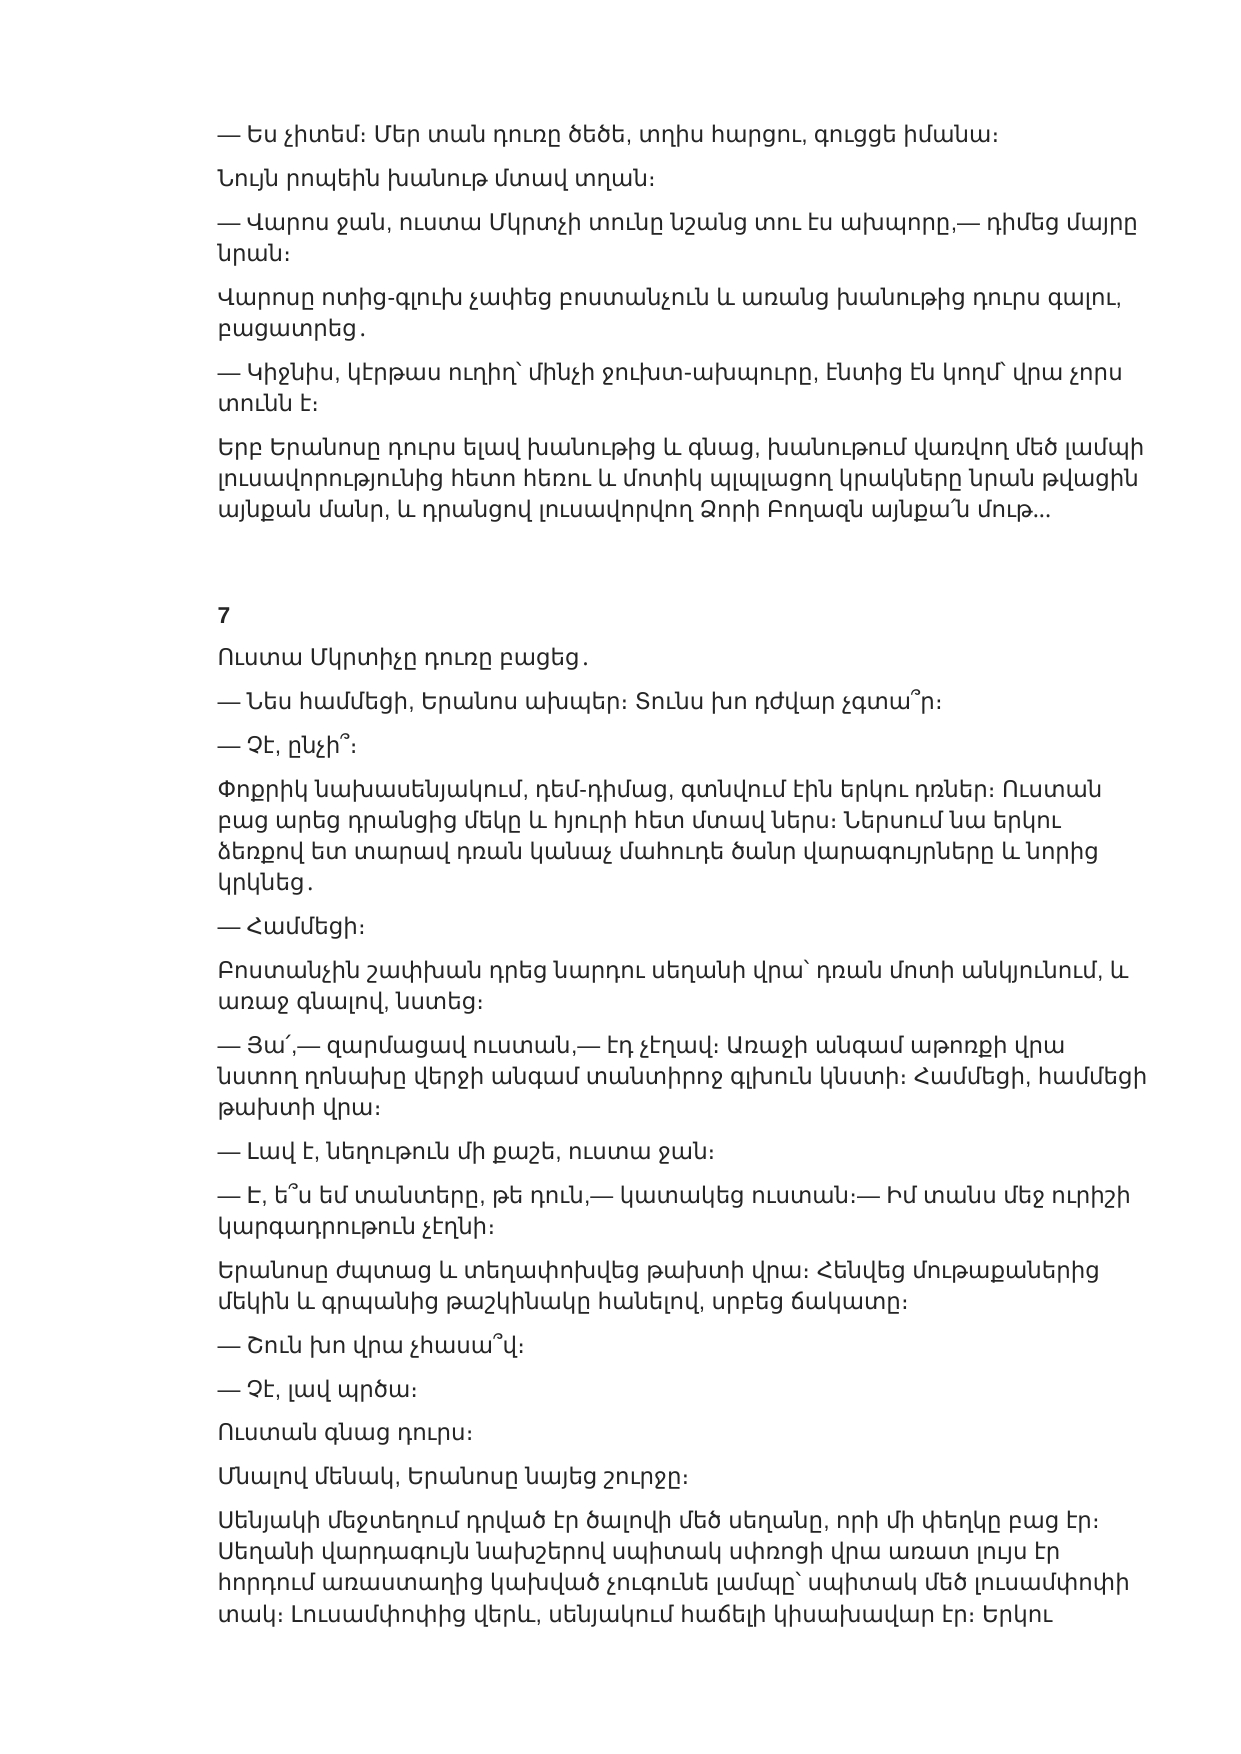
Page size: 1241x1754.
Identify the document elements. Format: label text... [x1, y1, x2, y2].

text — Համմեցի։ [217, 910, 1152, 941]
text ― Լավ է, նեղութուն մի քաշե, ուստա ջան։ [217, 1135, 1152, 1166]
text Փոքրիկ նախասենյակում, դեմ-դիմաց, գտնվում էին երկու դռներ։ Ուստան բաց արեց դրանցից մեկը և հյուրի հետ մտավ ներս։ Ներսում նա երկու ձեռքով ետ տարավ դռան կանաչ մահուդե ծանր վարագույրները և նորից կրկնեց․ [217, 772, 1152, 897]
text Ուստան գնաց դուրս։ [217, 1416, 1152, 1447]
text ― Վարոս ջան, ուստա Մկրտչի տունը նշանց տու էս ախպորը,— դիմեց մայրը նրան։ [217, 206, 1152, 268]
text Մնալով մենակ, Երանոսը նայեց շուրջը։ [217, 1460, 1152, 1491]
text Երանոսը ժպտաց և տեղափոխվեց թախտի վրա։ Հենվեց մութաքաներից մեկին և գրպանից թաշկինակը հանելով, սրբեց ճակատը։ [217, 1254, 1152, 1316]
text ― Կիջնիս, կէրթաս ուղիղ՝ մինչի ջուխտ-ախպուրը, էնտից էն կողմ՝ վրա չորս տունն է։ [217, 356, 1152, 418]
text ― Նես համմեցի, Երանոս ախպեր։ Տունս խո դժվար չգտա՞ր։ [217, 685, 1152, 716]
text ― Յա՛,— զարմացավ ուստան,— էդ չէղավ։ Առաջի անգամ աթոռքի վրա նստող ղոնախը վերջի անգամ տանտիրոջ գլխուն կնստի։ Համմեցի, համմեցի թախտի վրա։ [217, 1029, 1152, 1122]
text 7 [217, 576, 1152, 629]
text Երբ Երանոսը դուրս ելավ խանութից և գնաց, խանութում վառվող մեծ լամպի լուսավորությունից հետո հեռու և մոտիկ պլպլացող կրակները նրան թվացին այնքան մանր, և դրանցով լուսավորվող Ձորի Բողազն այնքա՛ն մութ... [217, 431, 1152, 524]
text ― Չէ, լավ պրծա։ [217, 1372, 1152, 1404]
text ― Է, ե՞ս եմ տանտերը, թե դուն,— կատակեց ուստան։— Իմ տանս մեջ ուրիշի կարգադրութուն չէղնի։ [217, 1179, 1152, 1241]
text Բոստանչին շափխան դրեց նարդու սեղանի վրա՝ դռան մոտի անկյունում, և առաջ գնալով, նստեց։ [217, 954, 1152, 1016]
text Նույն րոպեին խանութ մտավ տղան։ [217, 162, 1152, 193]
text ― Շուն խո վրա չհասա՞վ։ [217, 1329, 1152, 1360]
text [217, 1504, 1152, 1629]
text ― Ես չիտեմ։ Մեր տան դուռը ծեծե, տղիս հարցու, գուցցե իմանա։ [217, 118, 1152, 149]
text ― Չէ, ընչի՞։ [217, 729, 1152, 760]
text Ուստա Մկրտիչը դուռը բացեց․ [217, 641, 1152, 672]
text Վարոսը ոտից-գլուխ չափեց բոստանչուն և առանց խանութից դուրս գալու, բացատրեց․ [217, 281, 1152, 343]
